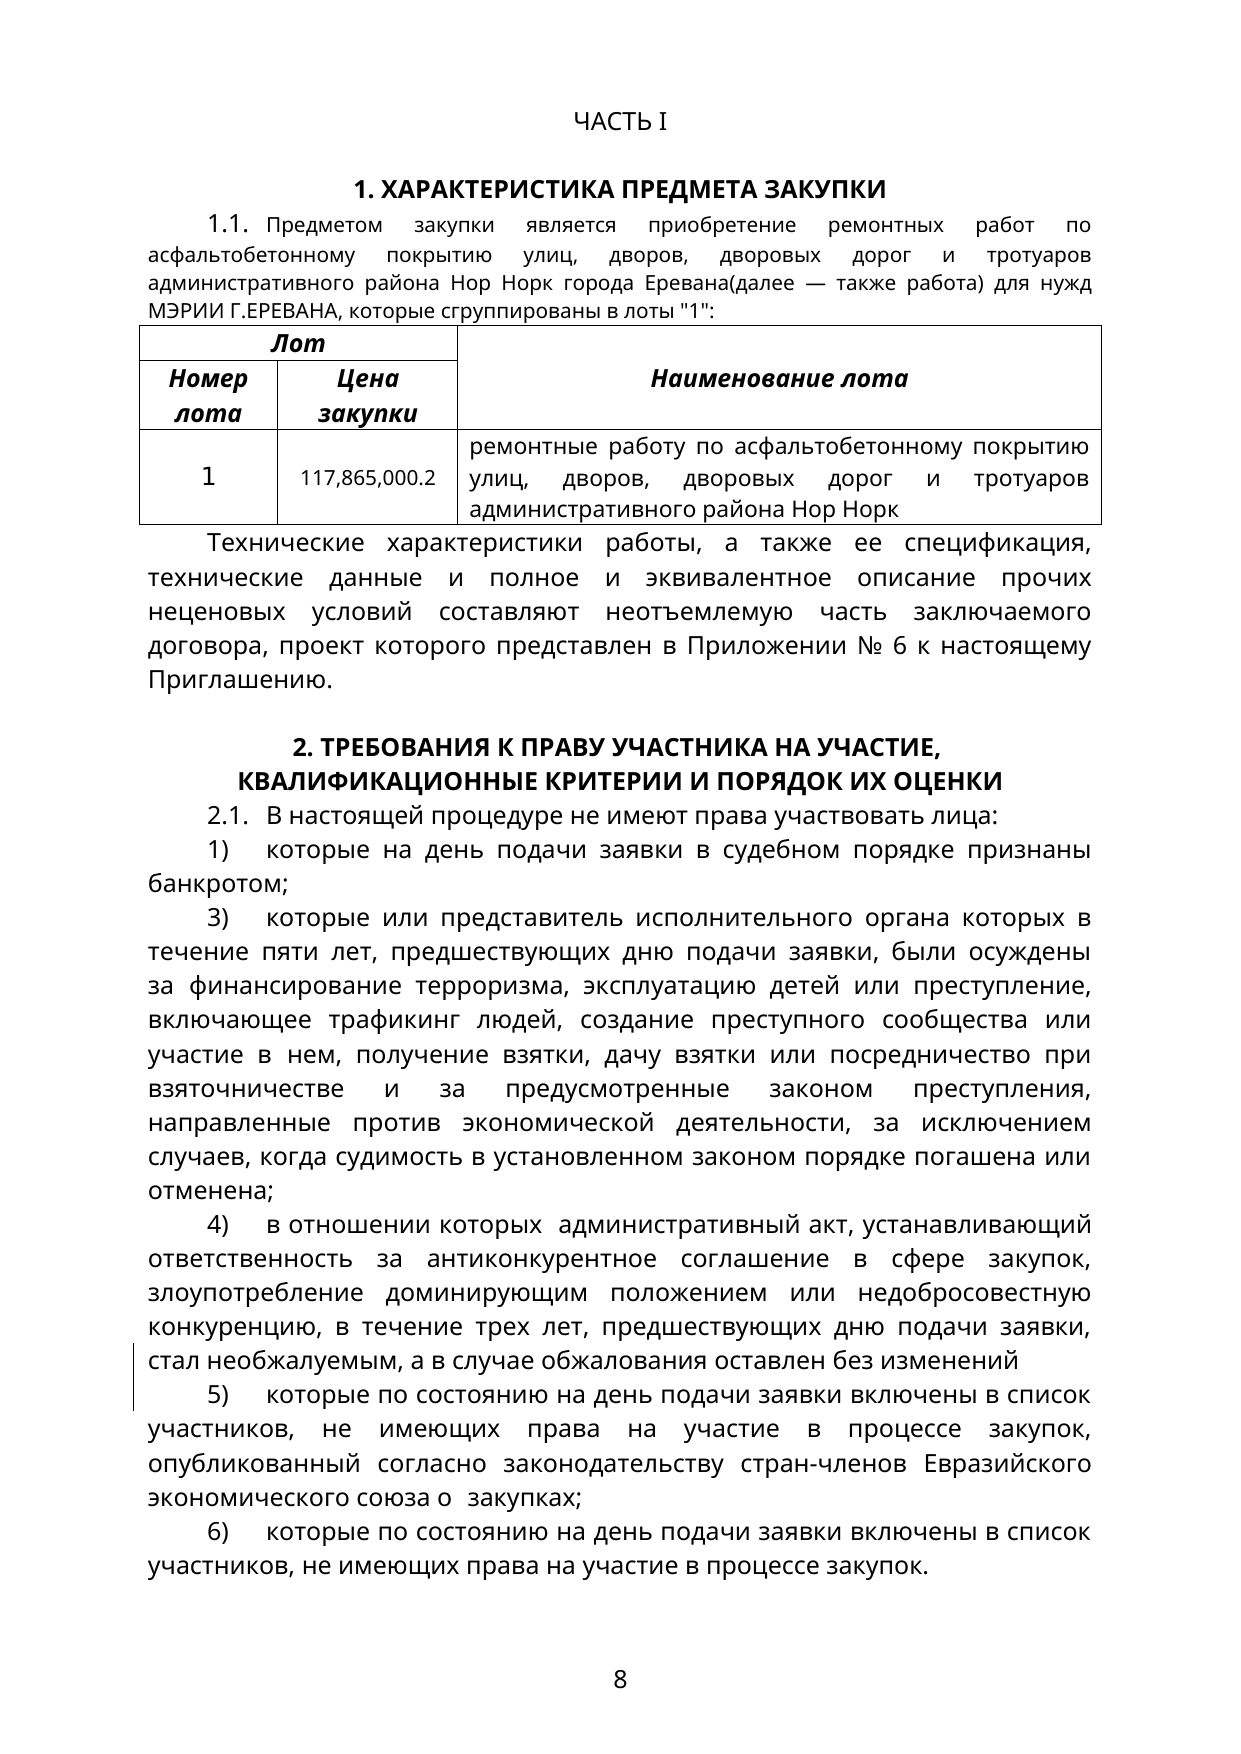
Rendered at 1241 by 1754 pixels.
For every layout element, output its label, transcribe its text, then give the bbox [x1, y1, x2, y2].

table_cell Цена закупки [278, 361, 457, 429]
text 4) в отношении которых административный акт, устанавливающий ответственность за антиконкурентное соглашение в сфере закупок, злоупотребление доминирующим положением или недобросовестную конкуренцию, в течение трех лет, предшествующих дню подачи заявки, стал необжалуемым, а в случае обжалования оставлен без изменений [148, 1207, 1092, 1377]
text Технические характеристики работы, а также ее спецификация, технические данные и полное и эквивалентное описание прочих неценовых условий составляют неотъемлемую часть заключаемого договора, проект которого представлен в Приложении № 6 к настоящему Приглашению. [148, 525, 1092, 695]
table_cell Номер лота [140, 361, 277, 429]
text 1) которые на день подачи заявки в судебном порядке признаны банкротом; [148, 832, 1092, 900]
text 3) которые или представитель исполнительного органа которых в течение пяти лет, предшествующих дню подачи заявки, были осуждены за финансирование терроризма, эксплуатацию детей или преступление, включающее трафикинг людей, создание преступного сообщества или участие в нем, получение взятки, дачу взятки или посредничество при взяточничестве и за предусмотренные законом преступления, направленные против экономической деятельности, за исключением случаев, когда судимость в установленном законом порядке погашена или отменена; [148, 900, 1092, 1207]
text 2.1. В настоящей процедуре не имеют права участвовать лица: [148, 798, 1092, 832]
subtitle 1.1. Предметом закупки является приобретение ремонтных работ по асфальтобетонному покрытию улиц, дворов, дворовых дорог и тротуаров административного района Нор Норк города Еревана(далее — также работа) для нужд МЭРИИ Г.ЕРЕВАНА, которые сгруппированы в лоты "1": [148, 206, 1092, 325]
text ЧАСТЬ I [148, 103, 1092, 137]
table_cell 1 [140, 430, 277, 524]
table_header Наименование лота [458, 326, 1101, 429]
table_cell 117,865,000.2 [278, 430, 457, 524]
text 2. ТРЕБОВАНИЯ К ПРАВУ УЧАСТНИКА НА УЧАСТИЕ, КВАЛИФИКАЦИОННЫЕ КРИТЕРИИ И ПОРЯДОК ИХ ОЦЕНКИ [148, 729, 1092, 798]
table_header Лот [140, 326, 457, 360]
text 5) которые по состоянию на день подачи заявки включены в список участников, не имеющих права на участие в процессе закупок, опубликованный согласно законодательству стран-членов Евразийского экономического союза о закупках; [148, 1377, 1092, 1513]
text 1. ХАРАКТЕРИСТИКА ПРЕДМЕТА ЗАКУПКИ [148, 172, 1092, 206]
text 6) которые по состоянию на день подачи заявки включены в список участников, не имеющих права на участие в процессе закупок. [148, 1513, 1092, 1582]
table_cell ремонтныe работy по асфальтобетонному покрытию улиц, дворов, дворовых дорог и тротуаров административного района Нор Норк [458, 430, 1101, 524]
